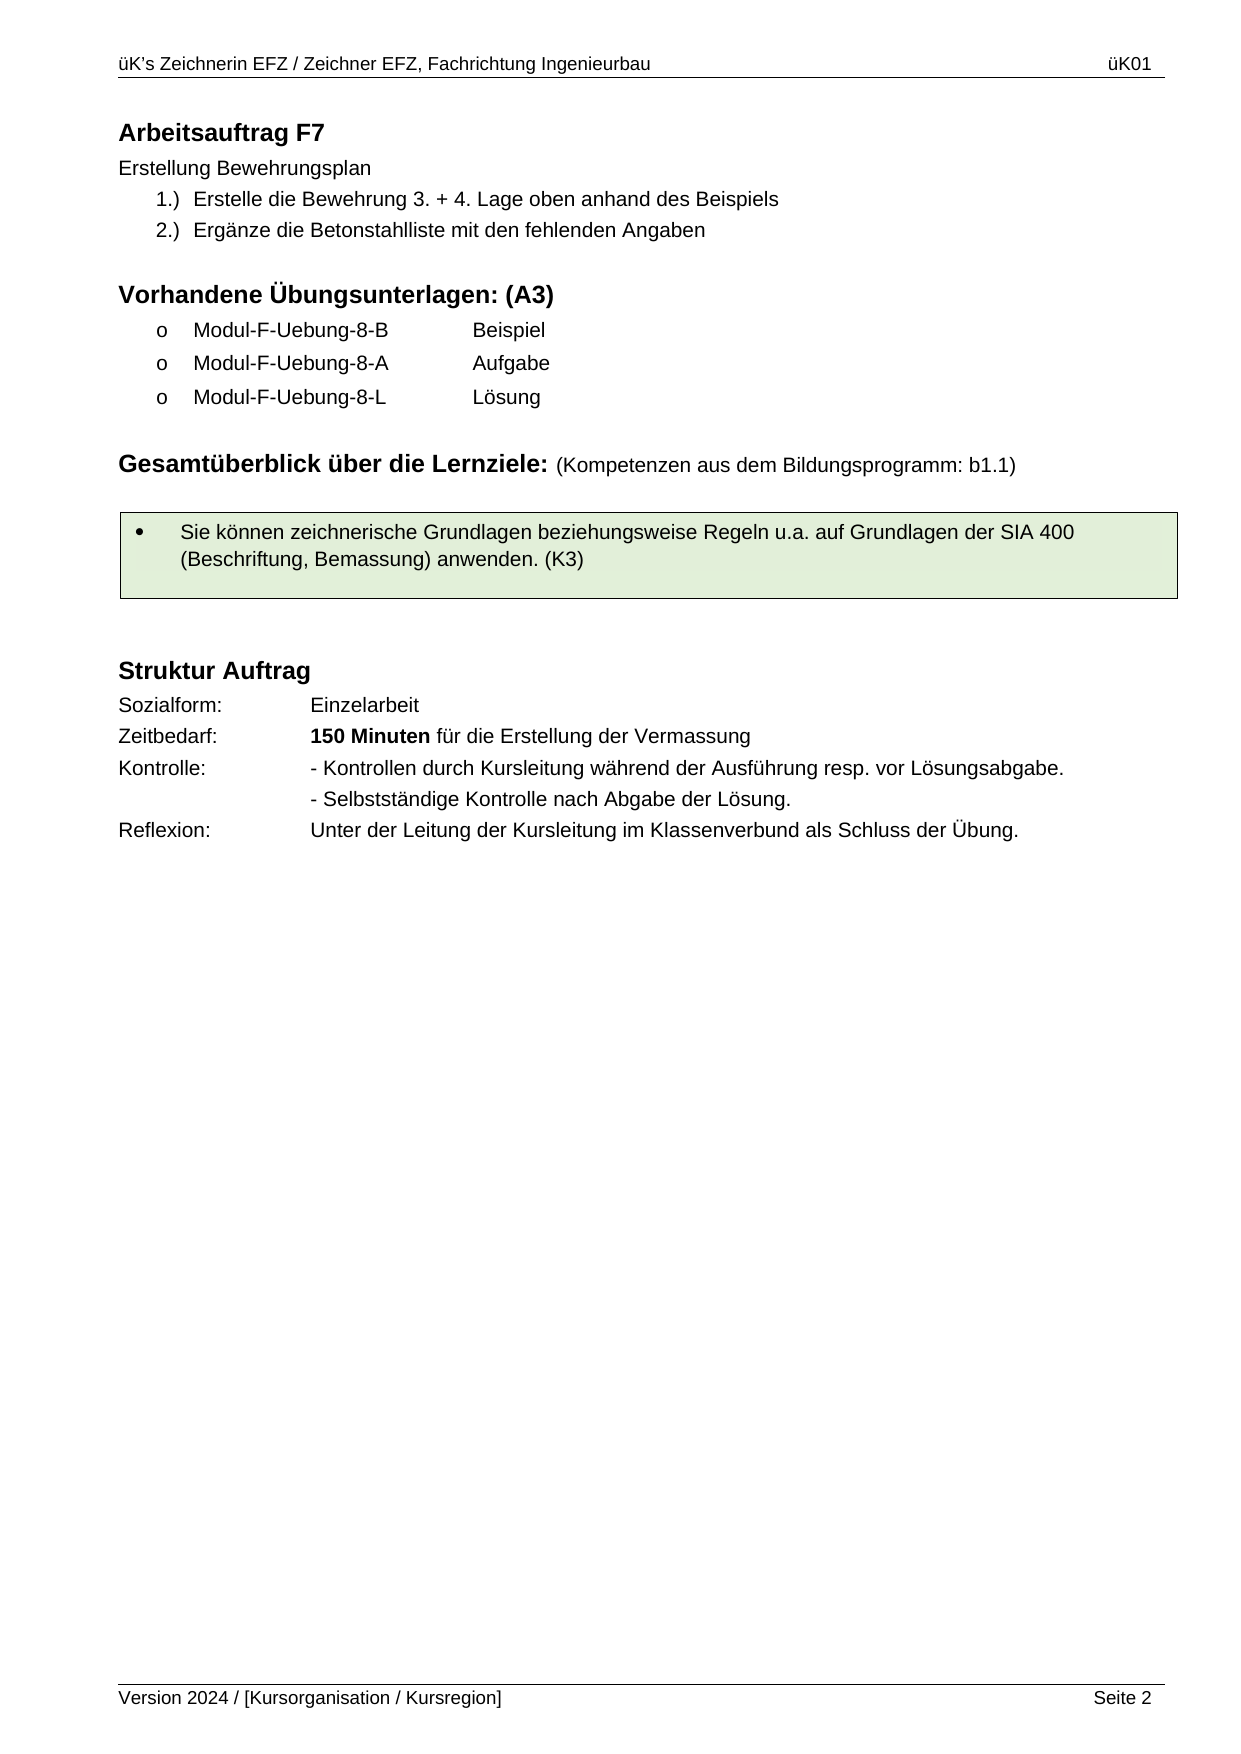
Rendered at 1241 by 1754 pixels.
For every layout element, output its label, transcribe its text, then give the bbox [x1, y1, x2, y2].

list Gesamtüberblick über die Lernziele: (Kompetenzen aus dem Bildungsprogramm: b1.1) [118, 449, 1165, 478]
list Modul-F-Uebung-8-A Aufgabe [156, 351, 1165, 377]
text Kontrolle: - Kontrollen durch Kursleitung während der Ausführung resp. vor Lösungsabgabe. [118, 755, 1165, 779]
text Struktur Auftrag [118, 656, 1165, 684]
list Erstelle die Bewehrung 3. + 4. Lage oben anhand des Beispiels [156, 187, 1165, 211]
text Reflexion: Unter der Leitung der Kursleitung im Klassenverbund als Schluss der Übung. [118, 818, 1165, 842]
text Arbeitsauftrag F7 [118, 118, 1165, 147]
text Zeitbedarf: 150 Minuten für die Erstellung der Vermassung [118, 724, 1165, 748]
list Modul-F-Uebung-8-B Beispiel [156, 317, 1165, 343]
text Sozialform: Einzelarbeit [118, 693, 1165, 717]
text Vorhandene Übungsunterlagen: (A3) [118, 280, 1165, 309]
text - Selbstständige Kontrolle nach Abgabe der Lösung. [118, 787, 1165, 811]
list Ergänze die Betonstahlliste mit den fehlenden Angaben [156, 218, 1165, 242]
text Erstellung Bewehrungsplan [118, 156, 1165, 179]
list Modul-F-Uebung-8-L Lösung [156, 384, 1165, 410]
